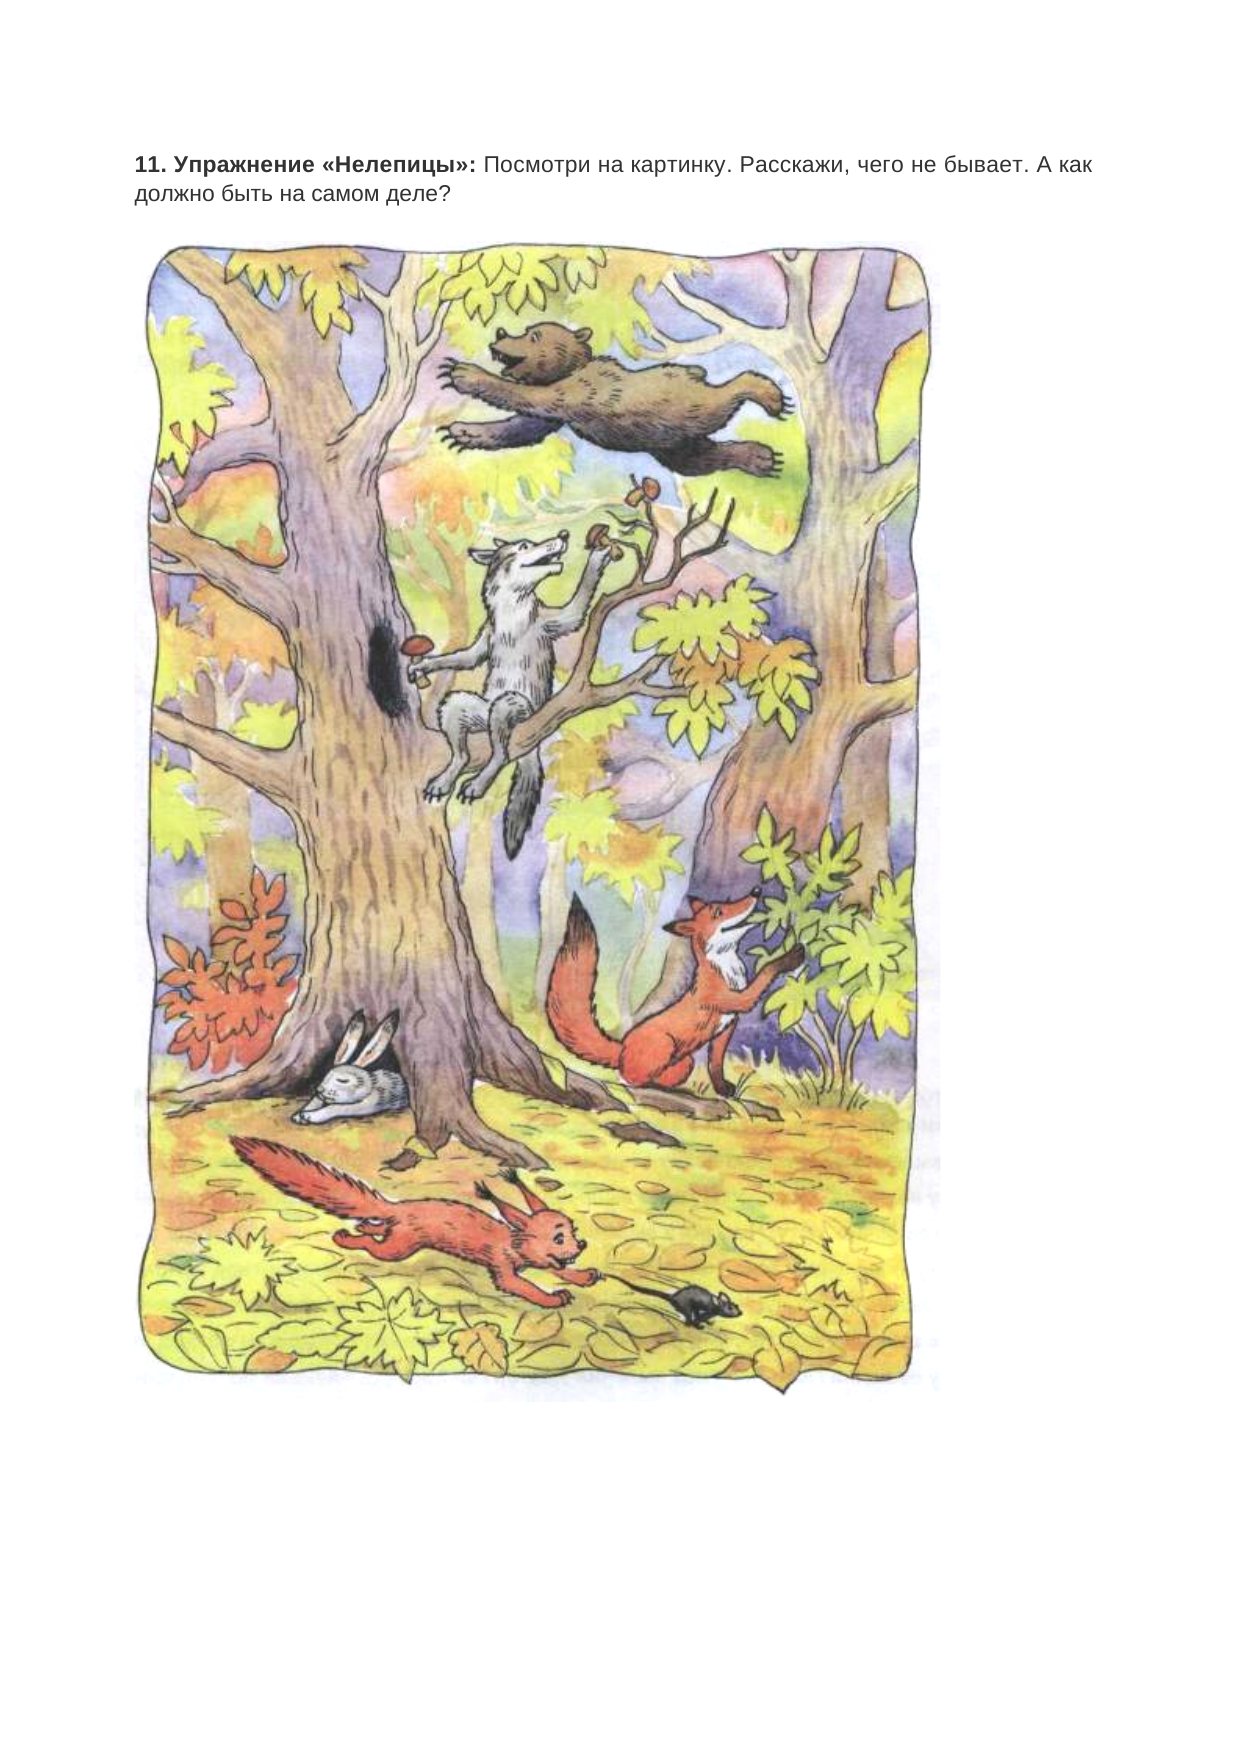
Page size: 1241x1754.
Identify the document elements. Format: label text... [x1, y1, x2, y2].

text 11. Упражнение «Нелепицы»: Посмотри на картинку. Расскажи, чего не бывает. А как должно быть на самом деле? [134, 150, 1104, 207]
picture [134, 241, 941, 1402]
